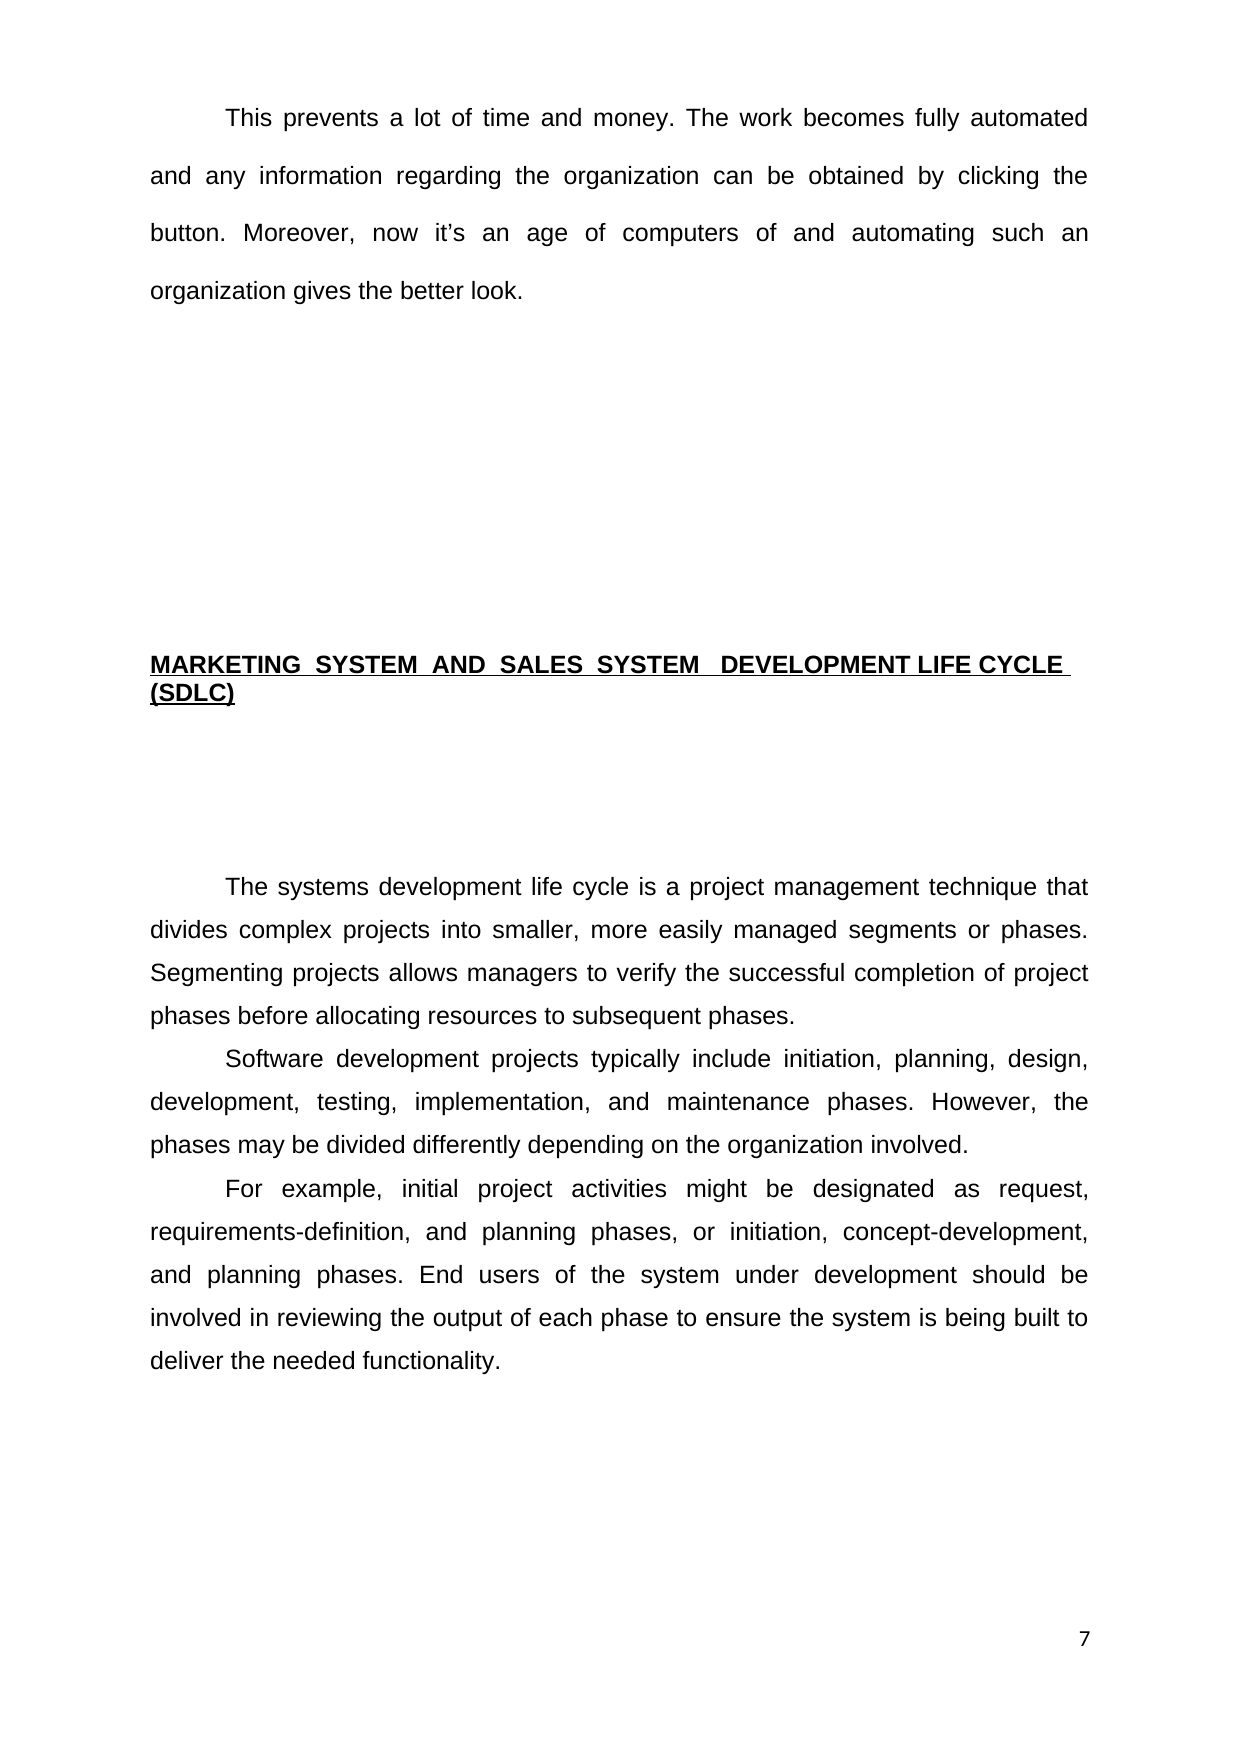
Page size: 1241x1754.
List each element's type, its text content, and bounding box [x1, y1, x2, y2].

text MARKETING SYSTEM AND SALES SYSTEM DEVELOPMENT LIFE CYCLE (SDLC) [150, 650, 1090, 707]
text Software development projects typically include initiation, planning, design, development, testing, implementation, and maintenance phases. However, the phases may be divided differently depending on the organization involved. [150, 1044, 1090, 1159]
text This prevents a lot of time and money. The work becomes fully automated and any information regarding the organization can be obtained by clicking the button. Moreover, now it’s an age of computers of and automating such an organization gives the better look. [150, 103, 1090, 305]
text The systems development life cycle is a project management technique that divides complex projects into smaller, more easily managed segments or phases. Segmenting projects allows managers to verify the successful completion of project phases before allocating resources to subsequent phases. [150, 872, 1090, 1030]
text For example, initial project activities might be designated as request, requirements-definition, and planning phases, or initiation, concept-development, and planning phases. End users of the system under development should be involved in reviewing the output of each phase to ensure the system is being built to deliver the needed functionality. [150, 1174, 1090, 1375]
